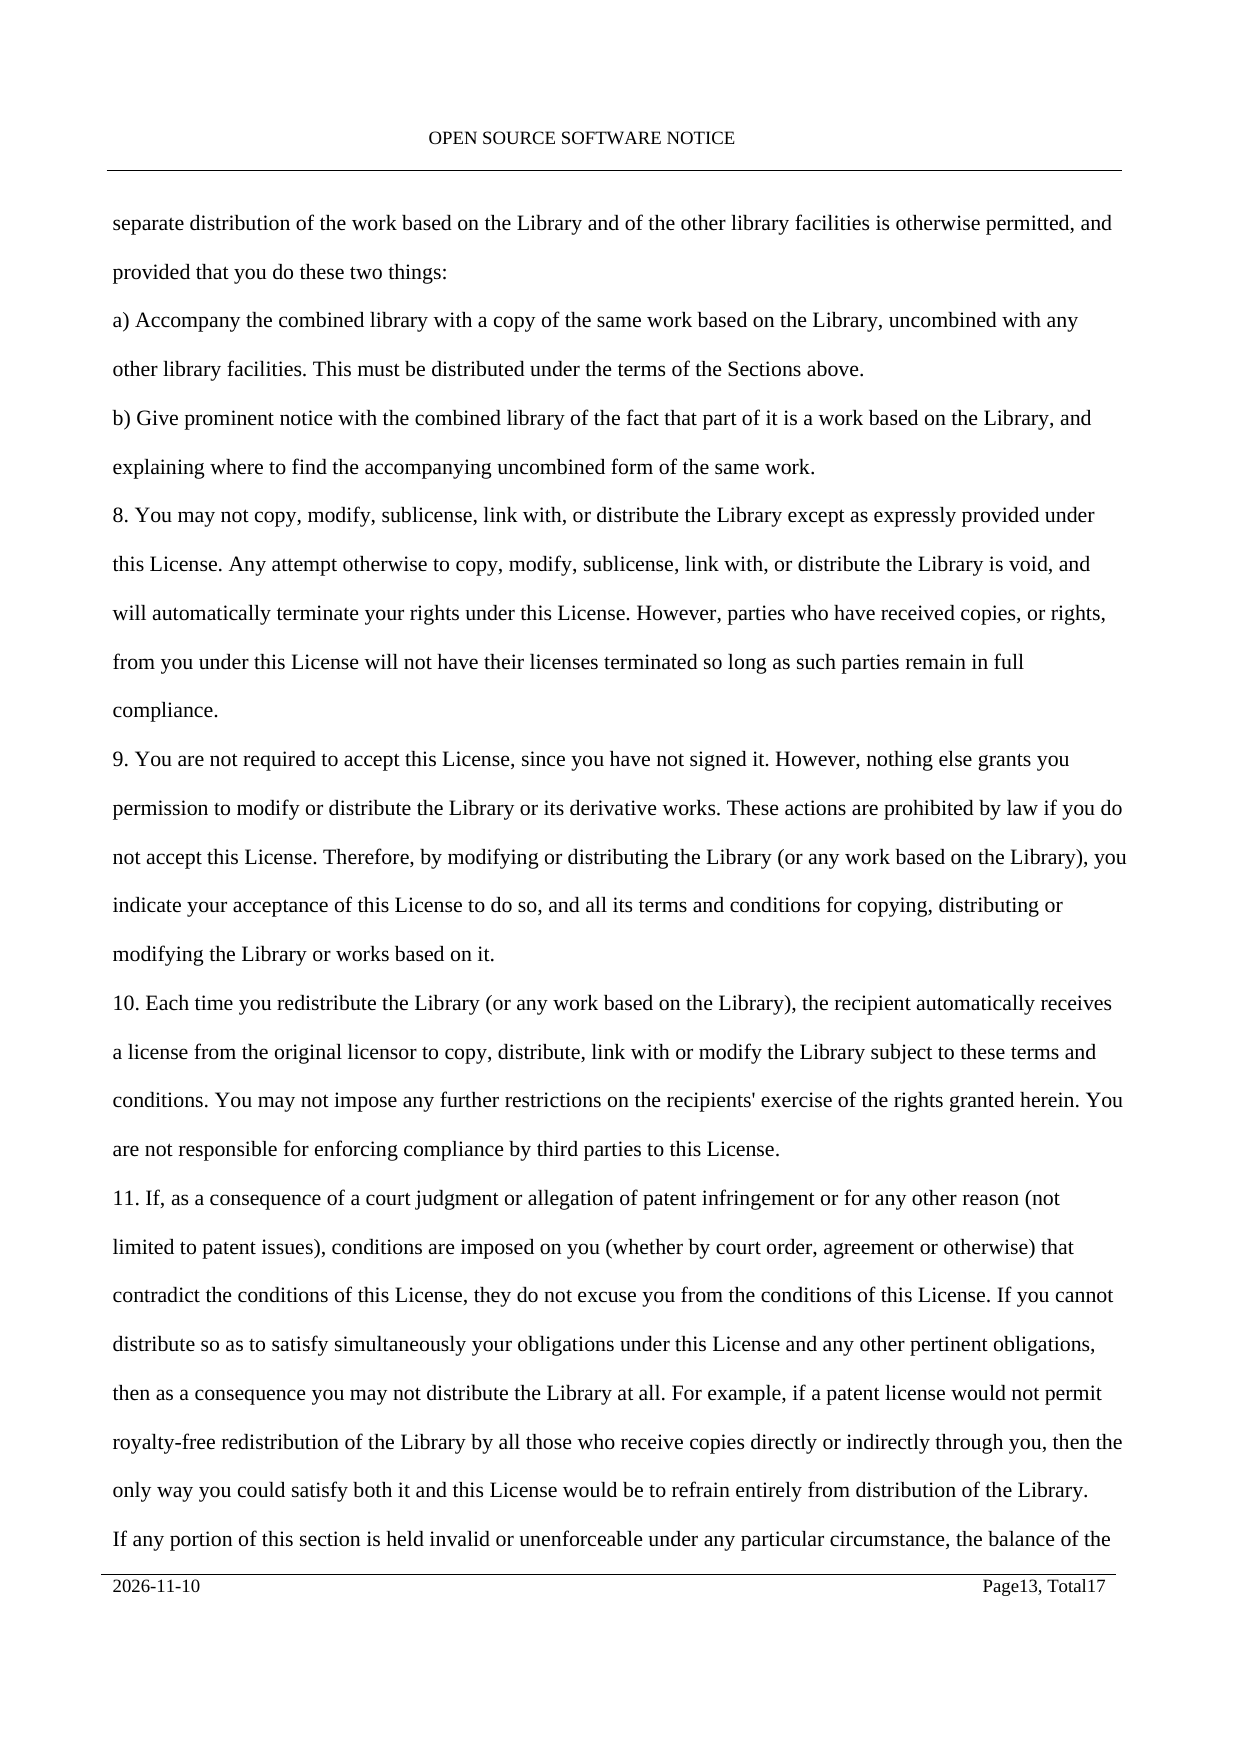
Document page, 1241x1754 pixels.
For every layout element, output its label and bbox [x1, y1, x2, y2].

text [112, 206, 1128, 1555]
